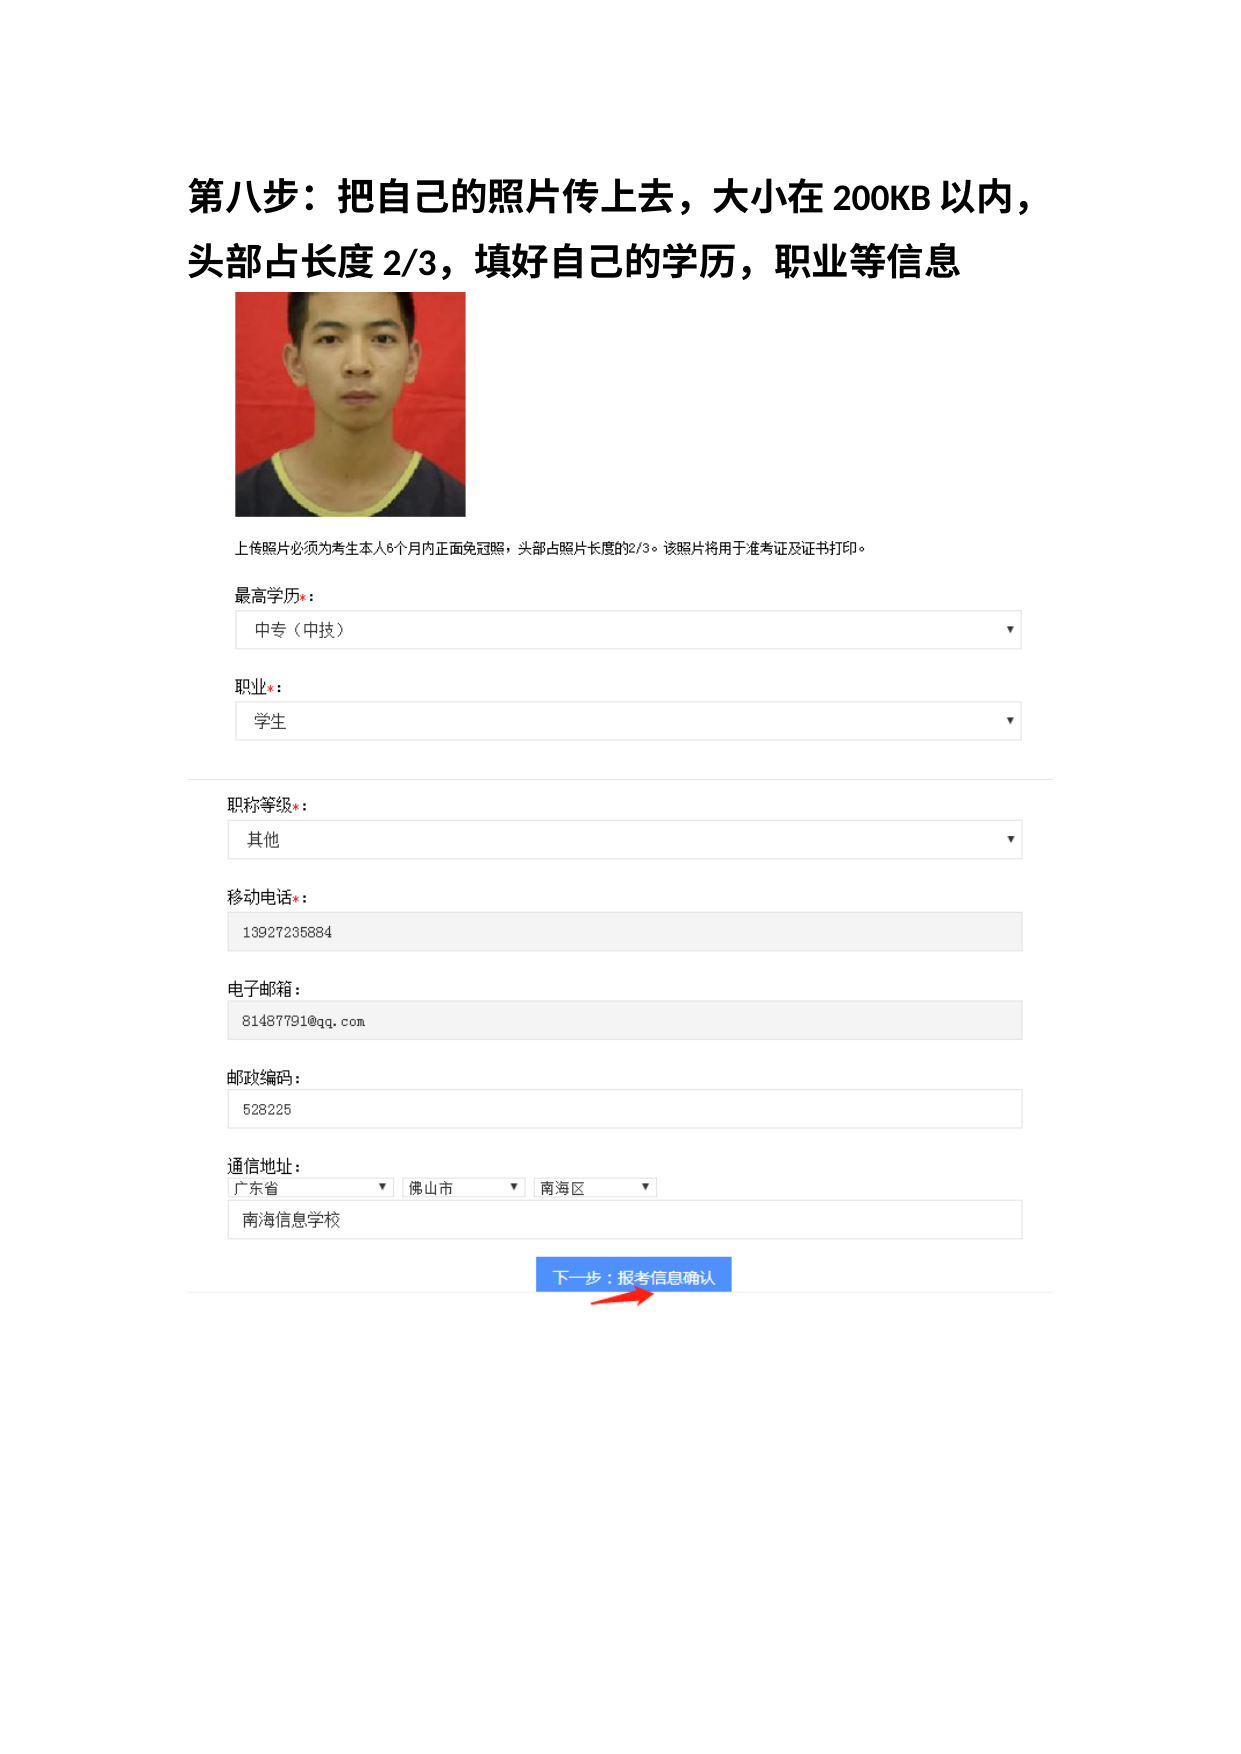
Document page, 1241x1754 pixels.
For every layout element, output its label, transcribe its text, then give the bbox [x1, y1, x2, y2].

text 第八步：把自己的照片传上去，大小在200KB以内，头部占长度2/3，填好自己的学历，职业等信息 [187, 162, 1053, 292]
picture [187, 292, 1053, 759]
picture [187, 779, 1053, 1314]
